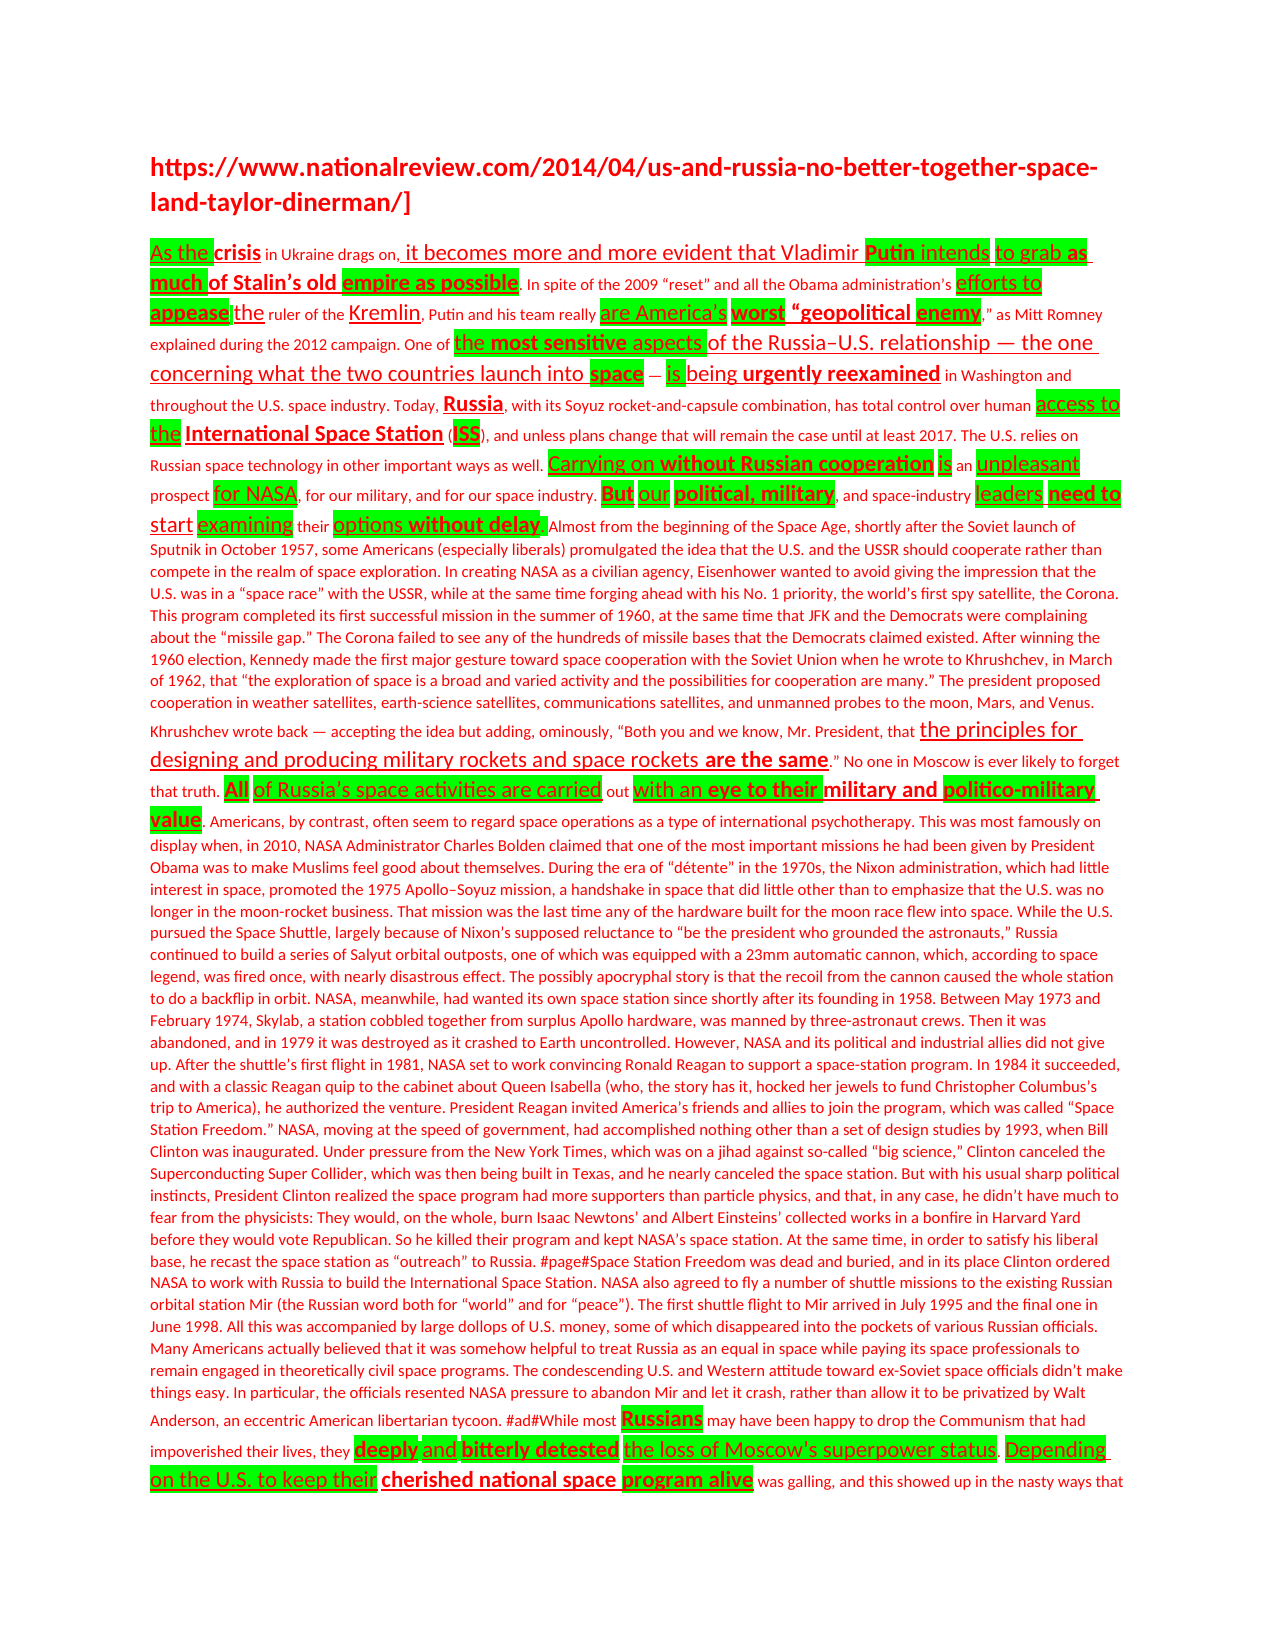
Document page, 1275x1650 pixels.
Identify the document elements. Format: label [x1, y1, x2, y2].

text [150, 150, 1125, 219]
text [150, 238, 1125, 1493]
